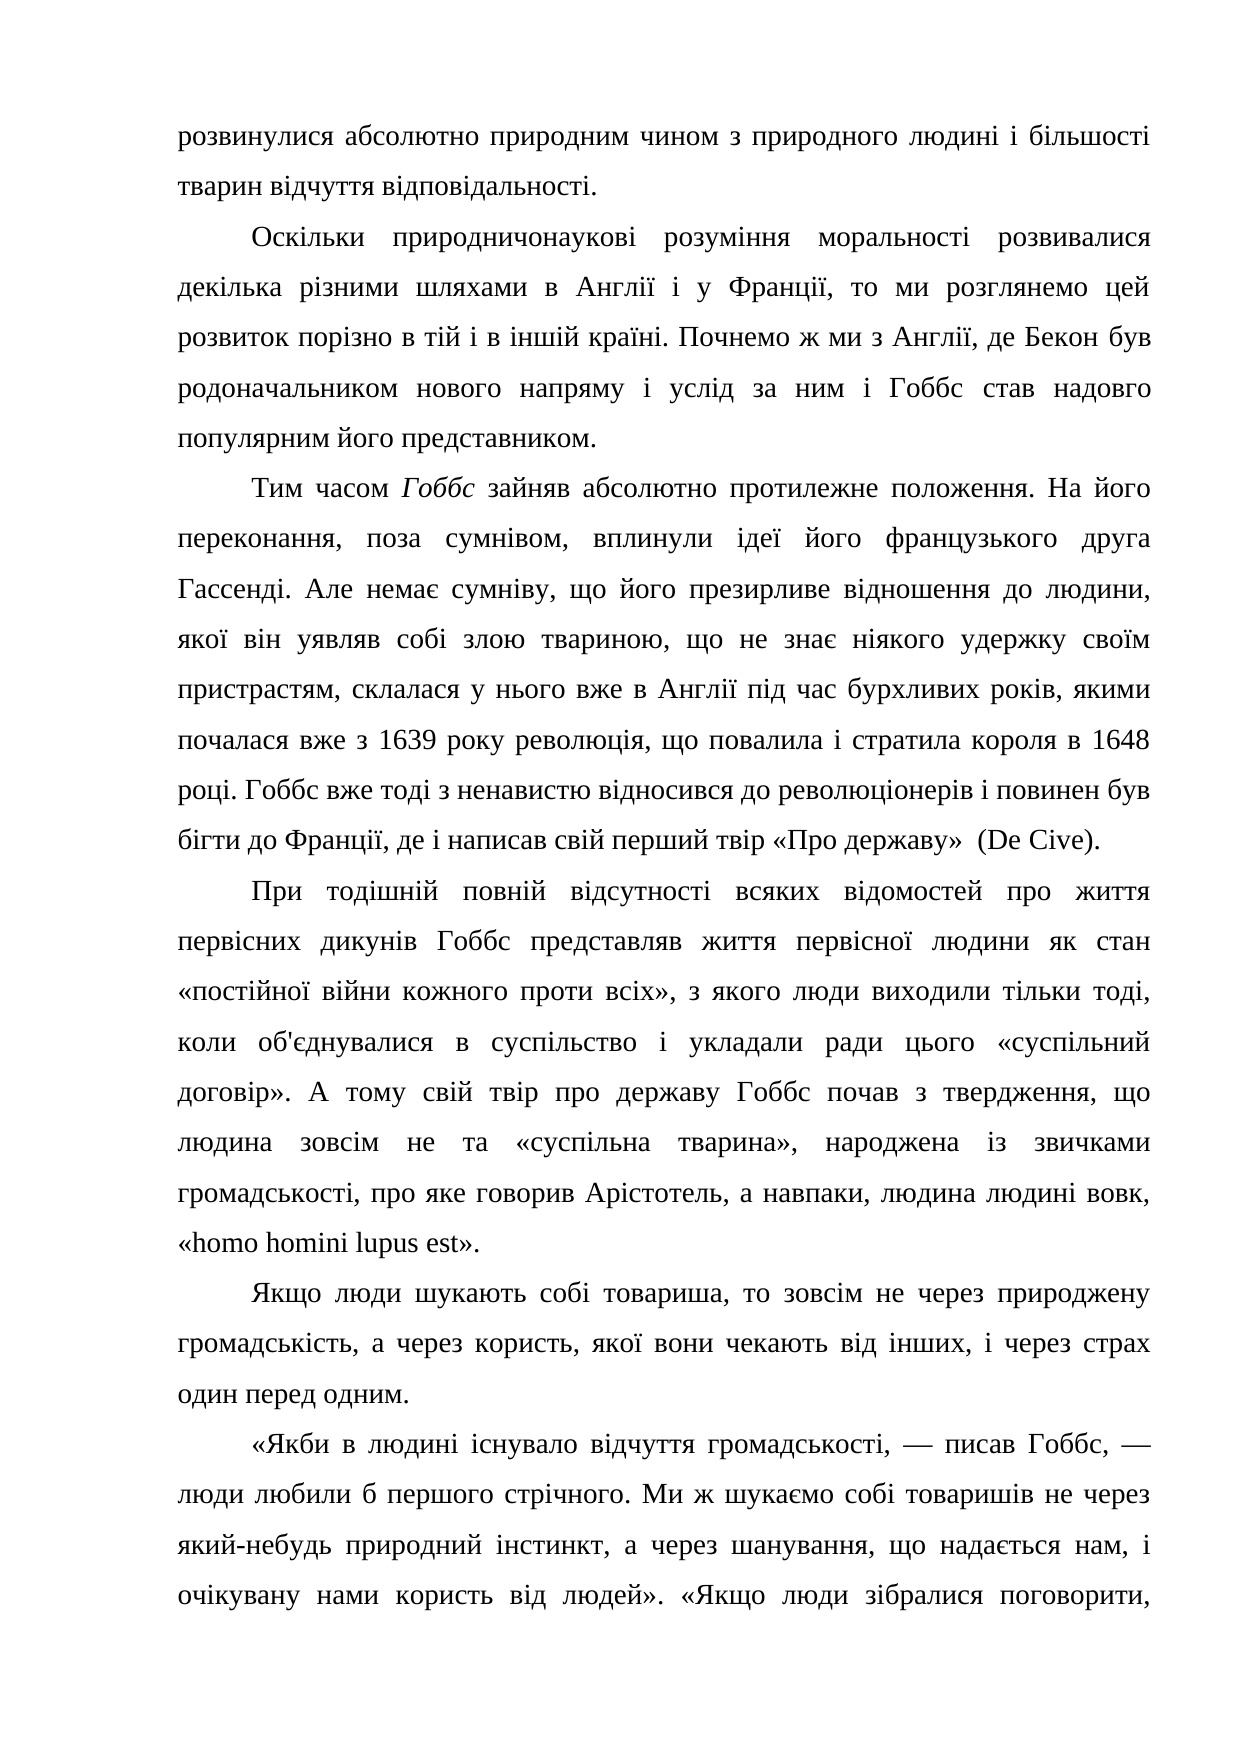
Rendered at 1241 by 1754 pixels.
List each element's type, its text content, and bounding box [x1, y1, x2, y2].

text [177, 1426, 1152, 1611]
text Оскільки природничонаукові розуміння моральності розвивалися декілька різними шляхами в Англії і у Франції, то ми розглянемо цей розвиток порізно в тій і в іншій країні. Почнемо ж ми з Англії, де Бекон був родоначальником нового напряму і услід за ним і Гоббс став надовго популярним його представником. [177, 219, 1152, 453]
text Тим часом Гоббс зайняв абсолютно протилежне положення. На його переконання, поза сумнівом, вплинули ідеї його французького друга Гассенді. Але немає сумніву, що його презирливе відношення до людини, якої він уявляв собі злою твариною, що не знає ніякого удержку своїм пристрастям, склалася у нього вже в Англії під час бурхливих років, якими почалася вже з 1639 року революція, що повалила і стратила короля в 1648 році. Гоббс вже тоді з ненавистю відносився до революціонерів і повинен був бігти до Франції, де і написав свій перший твір «Про державу» (De Cive). [177, 470, 1152, 856]
text Якщо люди шукають собі товариша, то зовсім не через природжену громадськість, а через користь, якої вони чекають від інших, і через страх один перед одним. [177, 1275, 1152, 1409]
text При тодішній повній відсутності всяких відомостей про життя первісних дикунів Гоббс представляв життя первісної людини як стан «постійної війни кожного проти всіх», з якого люди виходили тільки тоді, коли об'єднувалися в суспільство і укладали ради цього «суспільний договір». А тому свій твір про державу Гоббс почав з твердження, що людина зовсім не та «суспільна тварина», народжена із звичками громадськості, про яке говорив Арістотель, а навпаки, людина людині вовк, «homo homini lupus est». [177, 873, 1152, 1258]
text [177, 118, 1152, 202]
